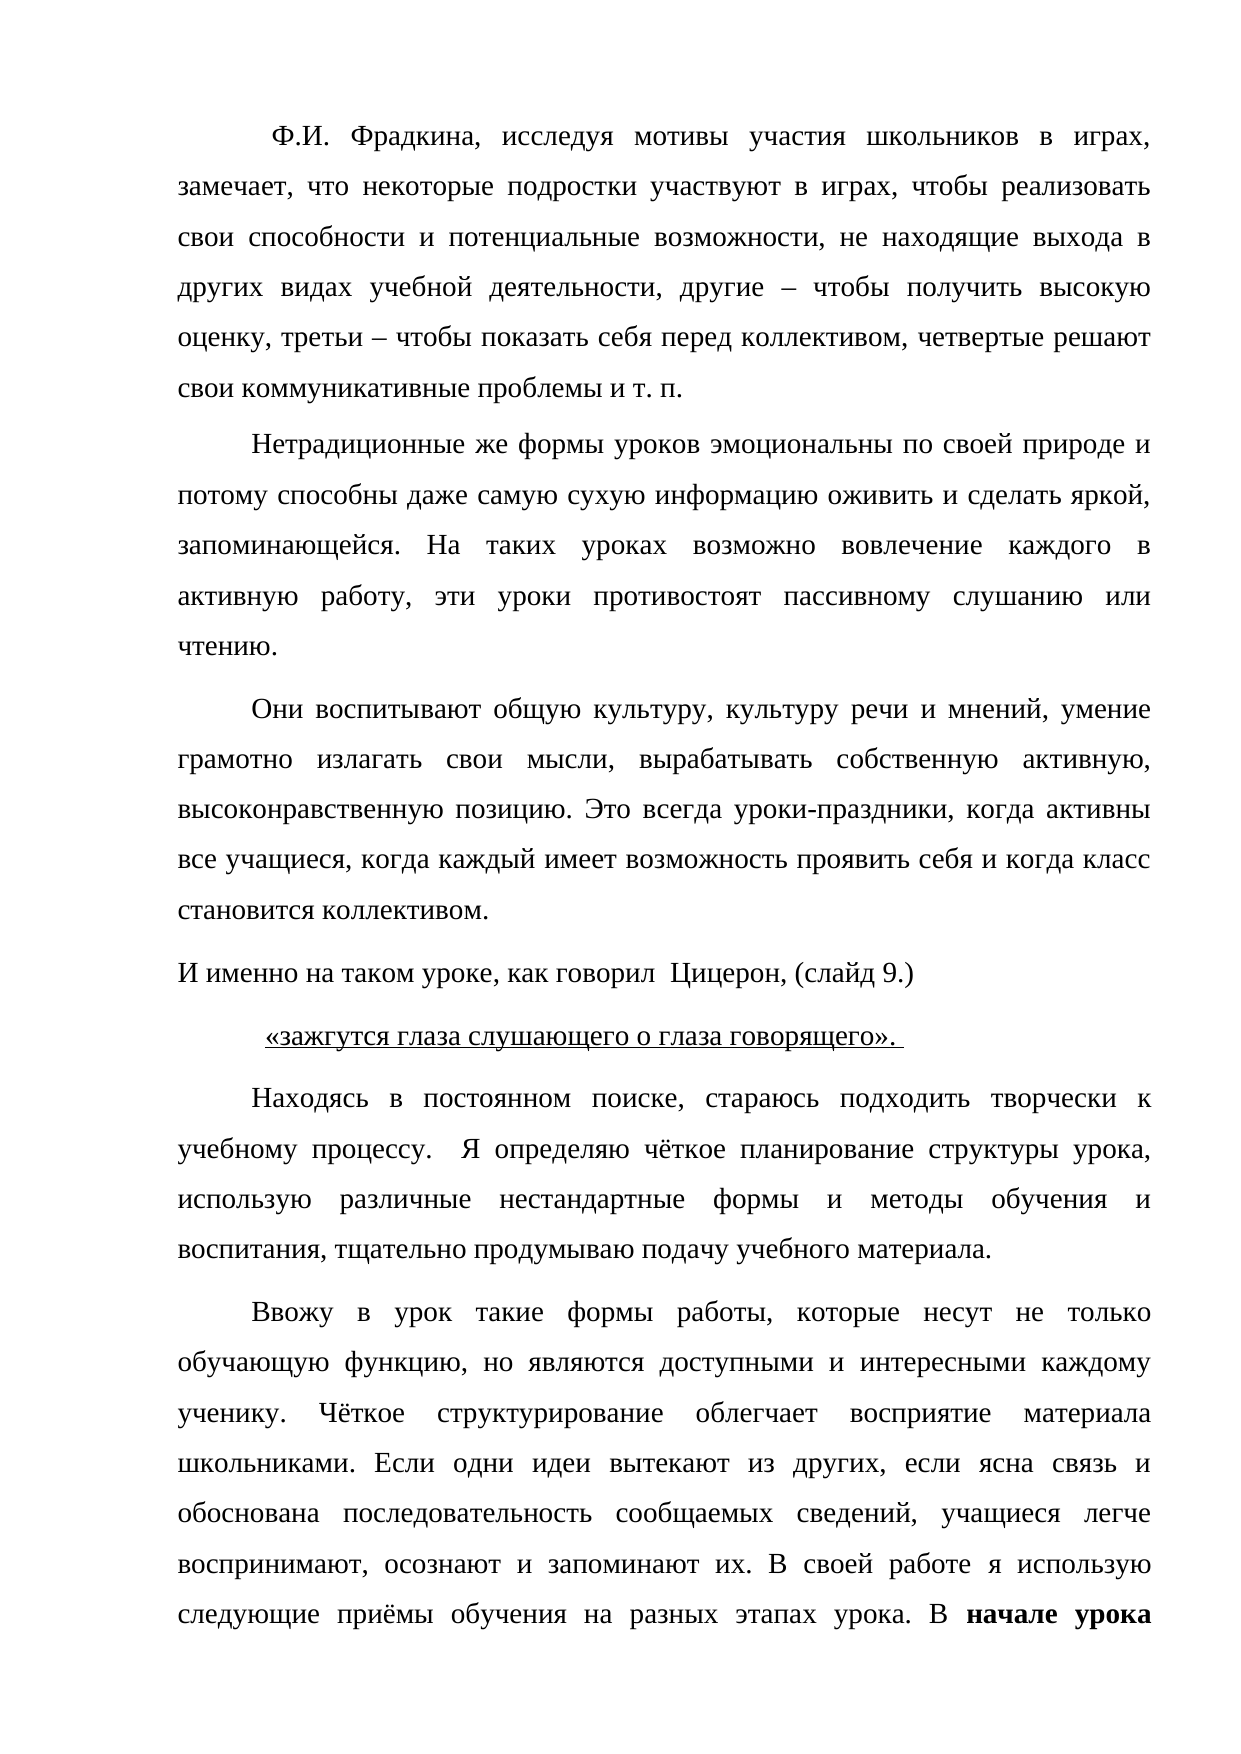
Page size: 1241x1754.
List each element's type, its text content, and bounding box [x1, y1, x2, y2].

text Находясь в постоянном поиске, стараюсь подходить творчески к учебному процессу. Я определяю чёткое планирование структуры урока, использую различные нестандартные формы и методы обучения и воспитания, тщательно продумываю подачу учебного материала. [177, 1080, 1152, 1265]
text Они воспитывают общую культуру, культуру речи и мнений, умение грамотно излагать свои мысли, вырабатывать собственную активную, высоконравственную позицию. Это всегда уроки-праздники, когда активны все учащиеся, когда каждый имеет возможность проявить себя и когда класс становится коллективом. [177, 691, 1152, 926]
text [177, 1294, 1152, 1629]
text Нетрадиционные же формы уроков эмоциональны по своей природе и потому способны даже самую сухую информацию оживить и сделать яркой, запоминающейся. На таких уроках возможно вовлечение каждого в активную работу, эти уроки противостоят пассивному слушанию или чтению. [177, 427, 1152, 661]
text Ф.И. Фрадкина, исследуя мотивы участия школьников в играх, замечает, что некоторые подростки участвуют в играх, чтобы реализовать свои способности и потенциальные возможности, не находящие выхода в других видах учебной деятельности, другие – чтобы получить высокую оценку, третьи – чтобы показать себя перед коллективом, четвертые решают свои коммуникативные проблемы и т. п. [177, 118, 1152, 403]
text И именно на таком уроке, как говорил Цицерон, (слайд 9.) [177, 955, 1152, 988]
text «зажгутся глаза слушающего о глаза говорящего». [177, 1018, 1152, 1051]
